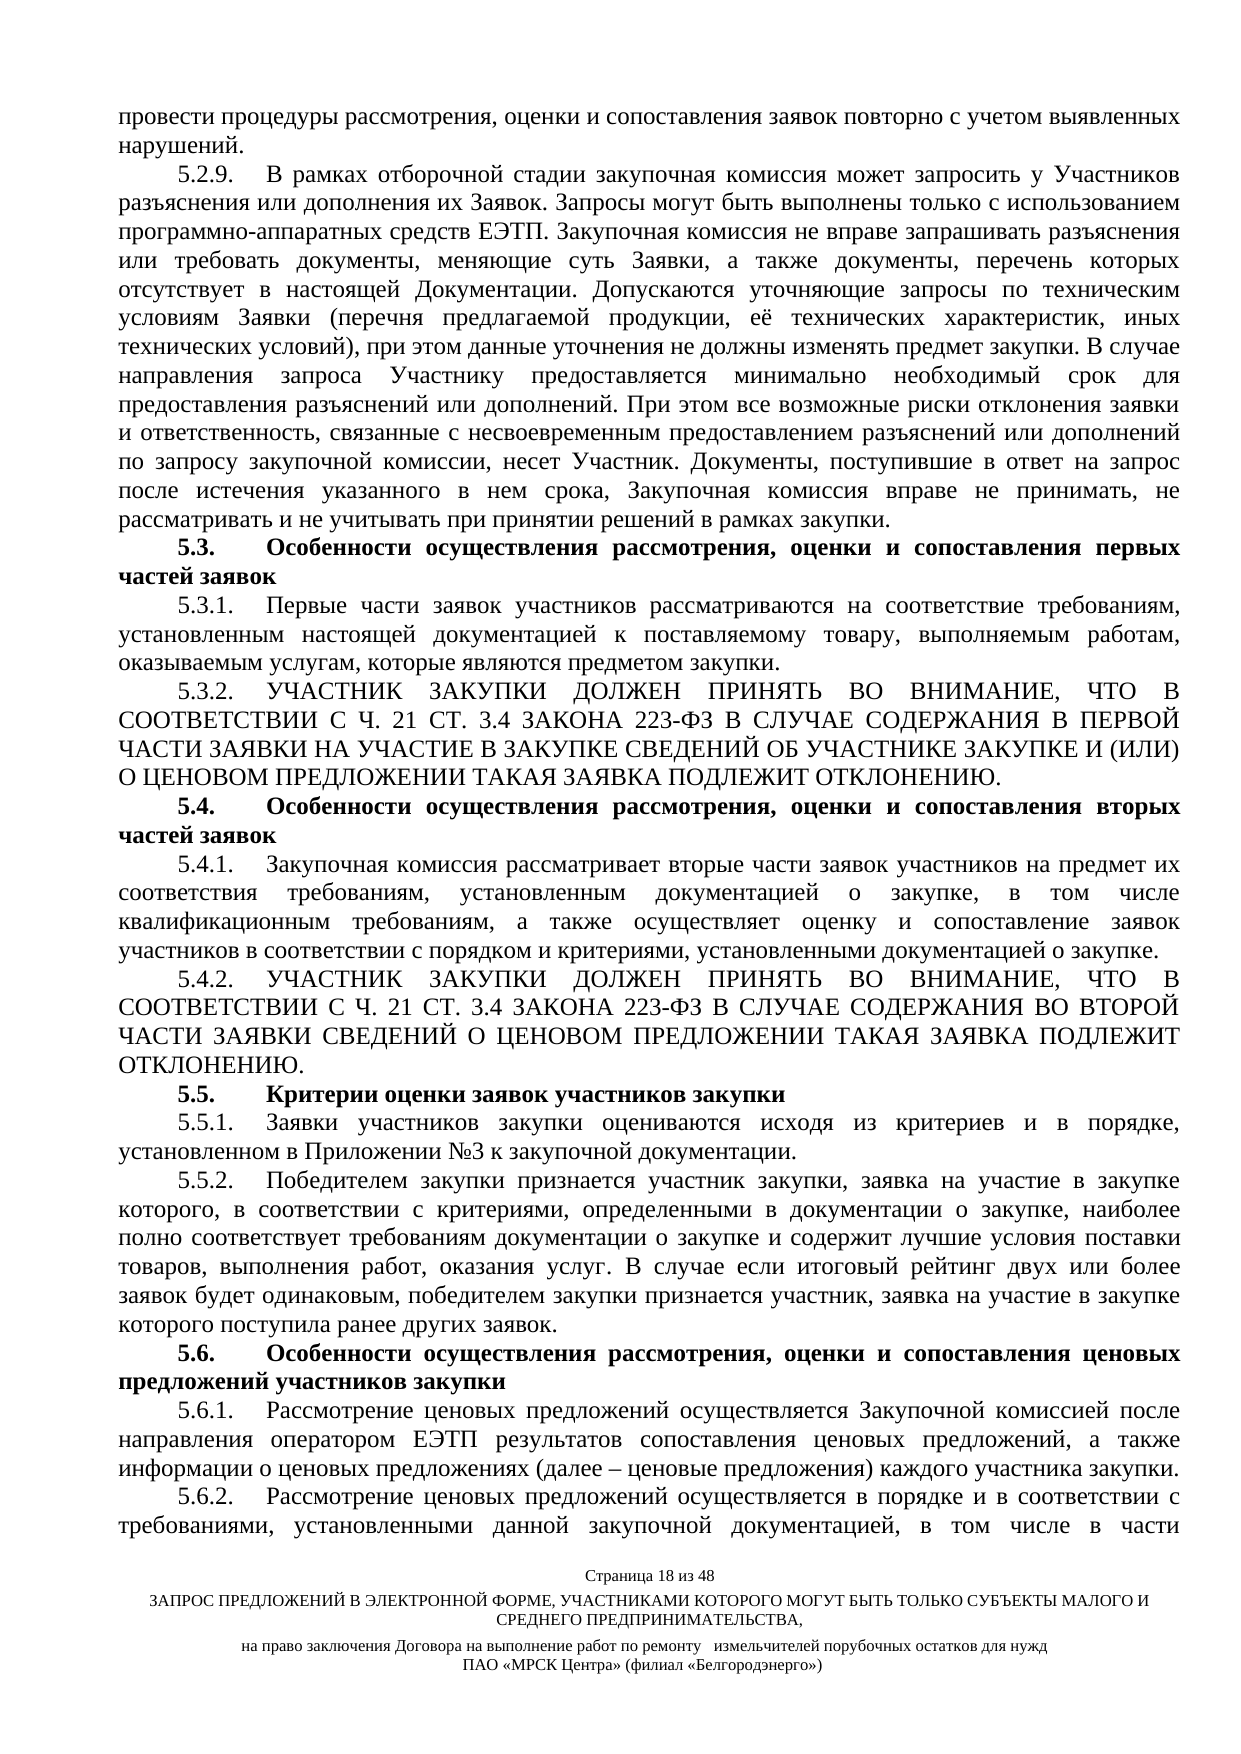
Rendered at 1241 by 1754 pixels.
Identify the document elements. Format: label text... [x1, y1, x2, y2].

subtitle Закупочная комиссия рассматривает вторые части заявок участников на предмет их соответствия требованиям, установленным документацией о закупке, в том числе квалификационным требованиям, а также осуществляет оценку и сопоставление заявок участников в соответствии с порядком и критериями, установленными документацией о закупке. [118, 849, 1181, 964]
subtitle УЧАСТНИК ЗАКУПКИ ДОЛЖЕН ПРИНЯТЬ ВО ВНИМАНИЕ, ЧТО В СООТВЕТСТВИИ С Ч. 21 СТ. 3.4 ЗАКОНА 223-ФЗ В СЛУЧАЕ СОДЕРЖАНИЯ В ПЕРВОЙ ЧАСТИ ЗАЯВКИ НА УЧАСТИЕ В ЗАКУПКЕ СВЕДЕНИЙ ОБ УЧАСТНИКЕ ЗАКУПКЕ И (ИЛИ) О ЦЕНОВОМ ПРЕДЛОЖЕНИИ ТАКАЯ ЗАЯВКА ПОДЛЕЖИТ ОТКЛОНЕНИЮ. [118, 676, 1181, 791]
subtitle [118, 1481, 1181, 1539]
subtitle Особенности осуществления рассмотрения, оценки и сопоставления первых частей заявок [118, 532, 1181, 590]
subtitle Заявки участников закупки оцениваются исходя из критериев и в порядке, установленном в Приложении №3 к закупочной документации. [118, 1107, 1181, 1165]
subtitle Первые части заявок участников рассматриваются на соответствие требованиям, установленным настоящей документацией к поставляемому товару, выполняемым работам, оказываемым услугам, которые являются предметом закупки. [118, 590, 1181, 676]
subtitle Особенности осуществления рассмотрения, оценки и сопоставления ценовых предложений участников закупки [118, 1338, 1181, 1395]
subtitle Особенности осуществления рассмотрения, оценки и сопоставления вторых частей заявок [118, 791, 1181, 849]
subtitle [118, 101, 1181, 159]
subtitle Критерии оценки заявок участников закупки [118, 1079, 1181, 1107]
subtitle УЧАСТНИК ЗАКУПКИ ДОЛЖЕН ПРИНЯТЬ ВО ВНИМАНИЕ, ЧТО В СООТВЕТСТВИИ С Ч. 21 СТ. 3.4 ЗАКОНА 223-ФЗ В СЛУЧАЕ СОДЕРЖАНИЯ ВО ВТОРОЙ ЧАСТИ ЗАЯВКИ СВЕДЕНИЙ О ЦЕНОВОМ ПРЕДЛОЖЕНИИ ТАКАЯ ЗАЯВКА ПОДЛЕЖИТ ОТКЛОНЕНИЮ. [118, 964, 1181, 1079]
subtitle В рамках отборочной стадии закупочная комиссия может запросить у Участников разъяснения или дополнения их Заявок. Запросы могут быть выполнены только с использованием программно-аппаратных средств ЕЭТП. Закупочная комиссия не вправе запрашивать разъяснения или требовать документы, меняющие суть Заявки, а также документы, перечень которых отсутствует в настоящей Документации. Допускаются уточняющие запросы по техническим условиям Заявки (перечня предлагаемой продукции, её технических характеристик, иных технических условий), при этом данные уточнения не должны изменять предмет закупки. В случае направления запроса Участнику предоставляется минимально необходимый срок для предоставления разъяснений или дополнений. При этом все возможные риски отклонения заявки и ответственность, связанные с несвоевременным предоставлением разъяснений или дополнений по запросу закупочной комиссии, несет Участник. Документы, поступившие в ответ на запрос после истечения указанного в нем срока, Закупочная комиссия вправе не принимать, не рассматривать и не учитывать при принятии решений в рамках закупки. [118, 159, 1181, 532]
subtitle Победителем закупки признается участник закупки, заявка на участие в закупке которого, в соответствии с критериями, определенными в документации о закупке, наиболее полно соответствует требованиям документации о закупке и содержит лучшие условия поставки товаров, выполнения работ, оказания услуг. В случае если итоговый рейтинг двух или более заявок будет одинаковым, победителем закупки признается участник, заявка на участие в закупке которого поступила ранее других заявок. [118, 1165, 1181, 1338]
subtitle Рассмотрение ценовых предложений осуществляется Закупочной комиссией после направления оператором ЕЭТП результатов сопоставления ценовых предложений, а также информации о ценовых предложениях (далее – ценовые предложения) каждого участника закупки. [118, 1395, 1181, 1481]
